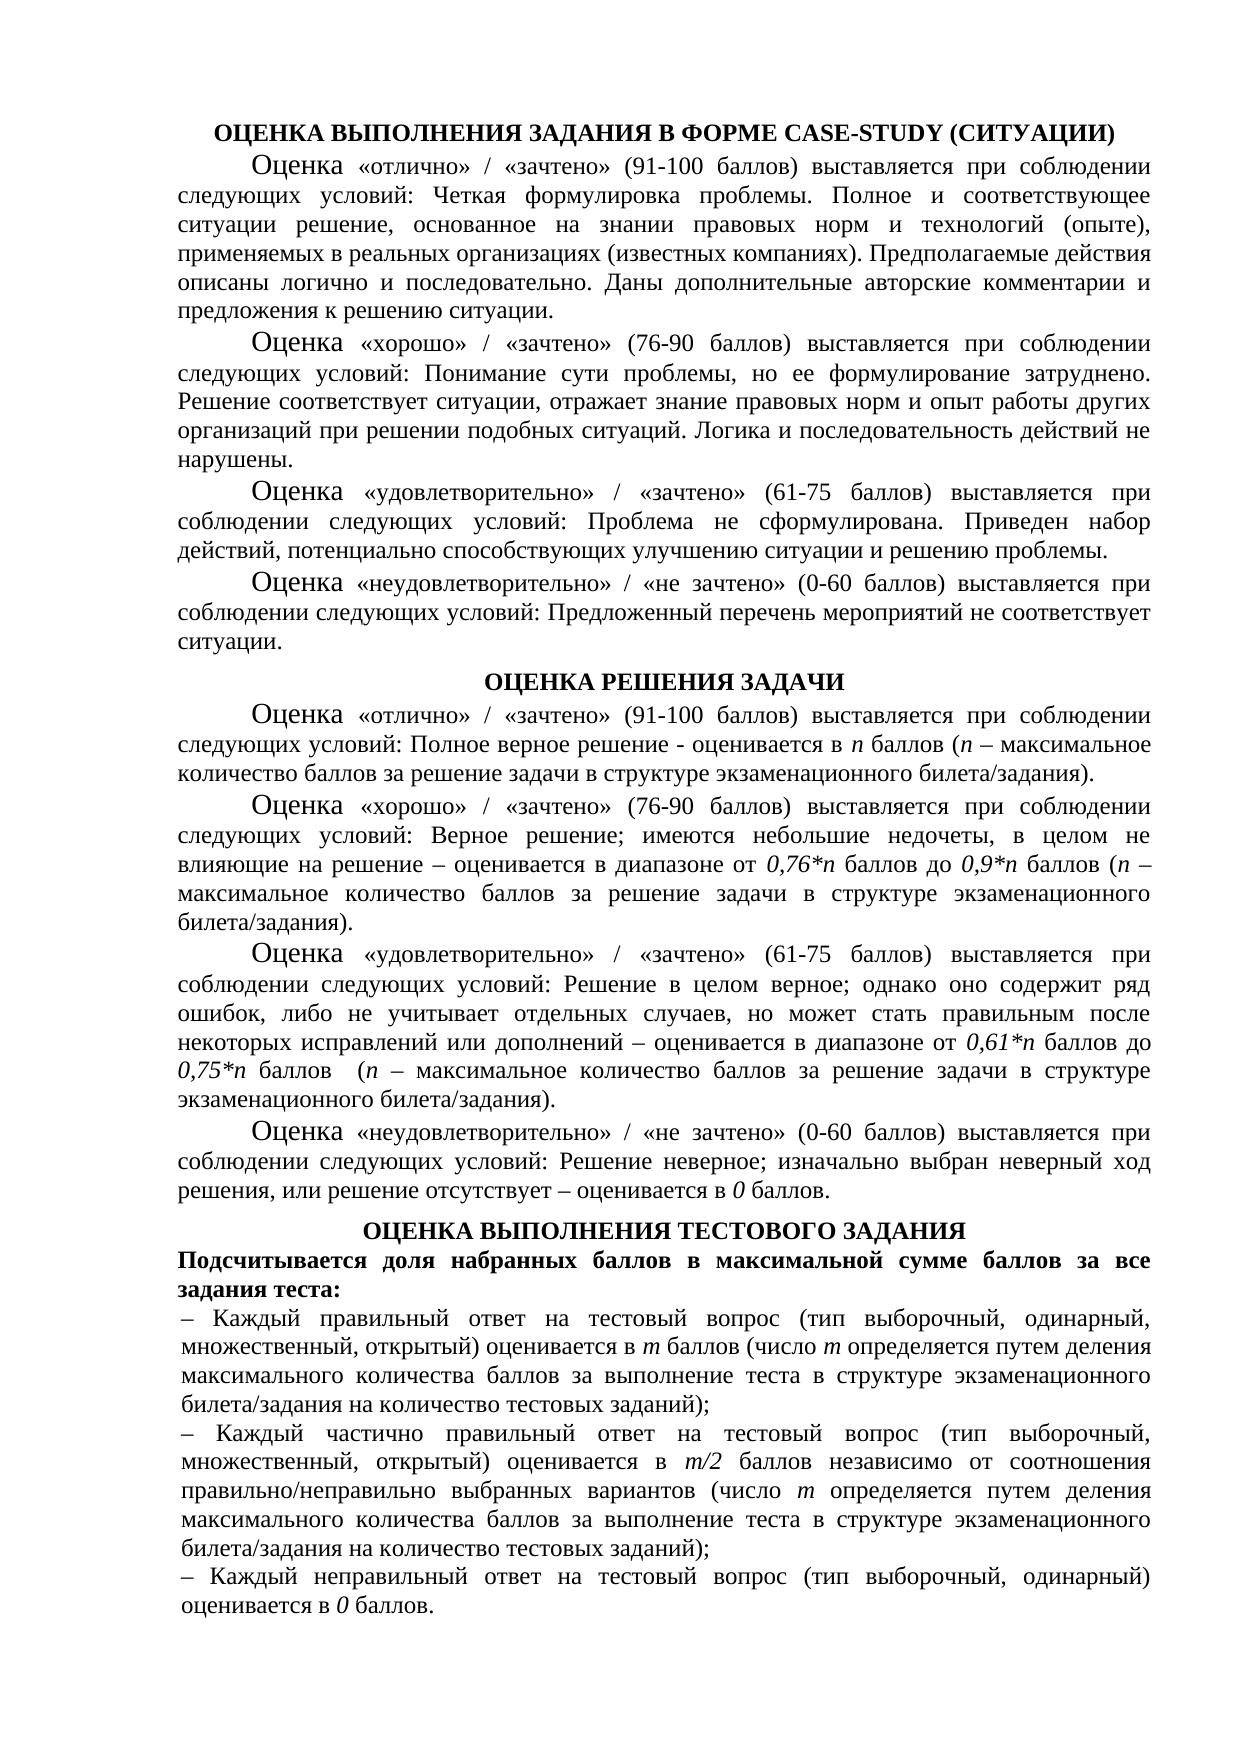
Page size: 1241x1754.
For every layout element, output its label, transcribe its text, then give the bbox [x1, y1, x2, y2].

text Оценка «хорошо» / «зачтено» (76-90 баллов) выставляется при соблюдении следующих условий: Понимание сути проблемы, но ее формулирование затруднено. Решение соответствует ситуации, отражает знание правовых норм и опыт работы других организаций при решении подобных ситуаций. Логика и последовательность действий не нарушены. [177, 324, 1152, 473]
text Оценка «отлично» / «зачтено» (91-100 баллов) выставляется при соблюдении следующих условий: Полное верное решение - оценивается в n баллов (n – максимальное количество баллов за решение задачи в структуре экзаменационного билета/задания). [177, 696, 1152, 787]
text Оценка «отлично» / «зачтено» (91-100 баллов) выставляется при соблюдении следующих условий: Четкая формулировка проблемы. Полное и соответствующее ситуации решение, основанное на знании правовых норм и технологий (опыте), применяемых в реальных организациях (известных компаниях). Предполагаемые действия описаны логично и последовательно. Даны дополнительные авторские комментарии и предложения к решению ситуации. [177, 147, 1152, 324]
text ОЦЕНКА РЕШЕНИЯ ЗАДАЧИ [177, 667, 1152, 696]
text – Каждый неправильный ответ на тестовый вопрос (тип выборочный, одинарный) оценивается в 0 баллов. [181, 1561, 1152, 1619]
text Оценка «хорошо» / «зачтено» (76-90 баллов) выставляется при соблюдении следующих условий: Верное решение; имеются небольшие недочеты, в целом не влияющие на решение – оценивается в диапазоне от 0,76*n баллов до 0,9*n баллов (n – максимальное количество баллов за решение задачи в структуре экзаменационного билета/задания). [177, 787, 1152, 936]
text ОЦЕНКА ВЫПОЛНЕНИЯ ТЕСТОВОГО ЗАДАНИЯ [177, 1216, 1152, 1245]
text Оценка «удовлетворительно» / «зачтено» (61-75 баллов) выставляется при соблюдении следующих условий: Проблема не сформулирована. Приведен набор действий, потенциально способствующих улучшению ситуации и решению проблемы. [177, 473, 1152, 564]
text Подсчитывается доля набранных баллов в максимальной сумме баллов за все задания теста: [177, 1245, 1152, 1303]
text Оценка «удовлетворительно» / «зачтено» (61-75 баллов) выставляется при соблюдении следующих условий: Решение в целом верное; однако оно содержит ряд ошибок, либо не учитывает отдельных случаев, но может стать правильным после некоторых исправлений или дополнений – оценивается в диапазоне от 0,61*n баллов до 0,75*n баллов (n – максимальное количество баллов за решение задачи в структуре экзаменационного билета/задания). [177, 936, 1152, 1113]
text Оценка «неудовлетворительно» / «не зачтено» (0-60 баллов) выставляется при соблюдении следующих условий: Предложенный перечень мероприятий не соответствует ситуации. [177, 564, 1152, 655]
text Оценка «неудовлетворительно» / «не зачтено» (0-60 баллов) выставляется при соблюдении следующих условий: Решение неверное; изначально выбран неверный ход решения, или решение отсутствует – оценивается в 0 баллов. [177, 1113, 1152, 1204]
text – Каждый правильный ответ на тестовый вопрос (тип выборочный, одинарный, множественный, открытый) оценивается в m баллов (число m определяется путем деления максимального количества баллов за выполнение теста в структуре экзаменационного билета/задания на количество тестовых заданий); [181, 1303, 1152, 1418]
text ОЦЕНКА ВЫПОЛНЕНИЯ ЗАДАНИЯ В ФОРМЕ CASE-STUDY (СИТУАЦИИ) [177, 118, 1152, 147]
text – Каждый частично правильный ответ на тестовый вопрос (тип выборочный, множественный, открытый) оценивается в m/2 баллов независимо от соотношения правильно/неправильно выбранных вариантов (число m определяется путем деления максимального количества баллов за выполнение теста в структуре экзаменационного билета/задания на количество тестовых заданий); [181, 1418, 1152, 1561]
